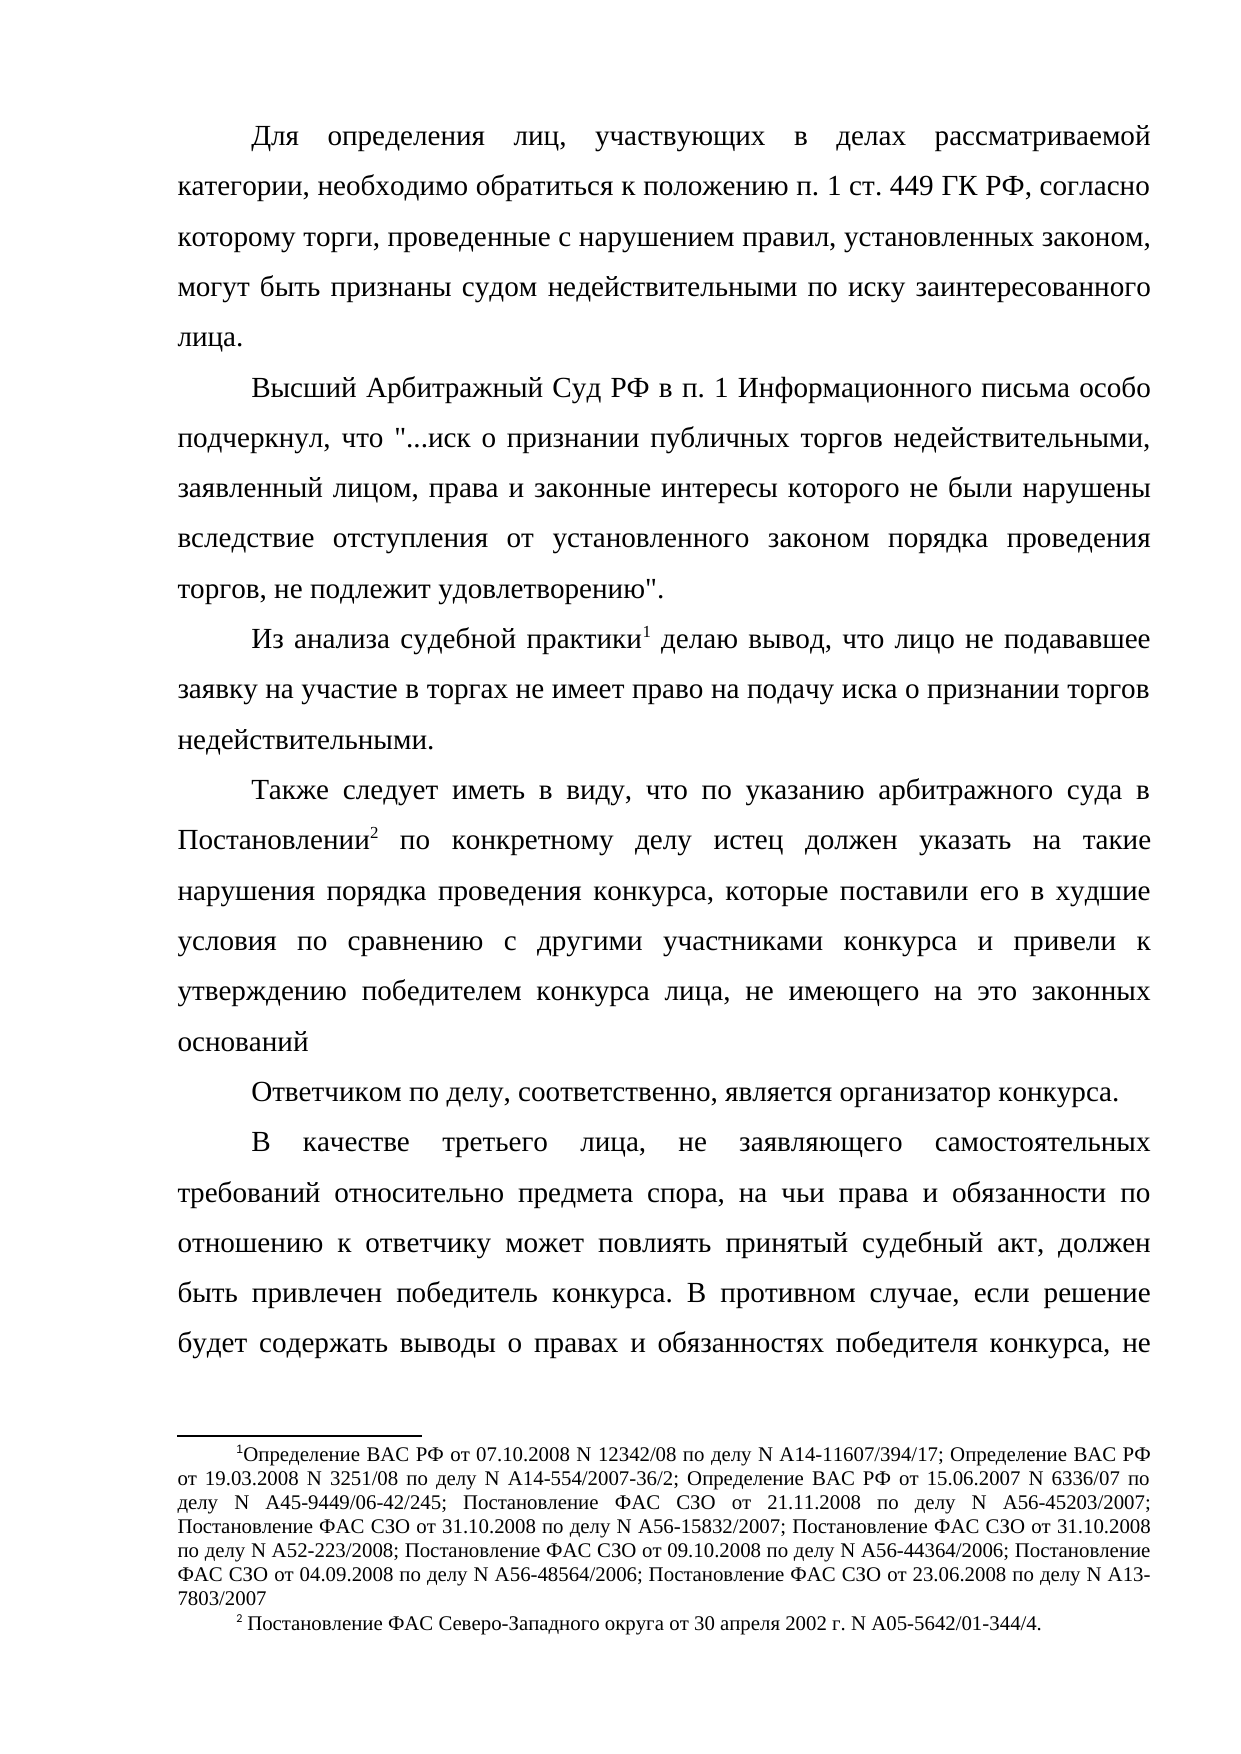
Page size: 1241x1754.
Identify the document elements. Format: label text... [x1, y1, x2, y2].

text Ответчиком по делу, соответственно, является организатор конкурса. [177, 1074, 1152, 1108]
text Высший Арбитражный Суд РФ в п. 1 Информационного письма особо подчеркнул, что "...иск о признании публичных торгов недействительными, заявленный лицом, права и законные интересы которого не были нарушены вследствие отступления от установленного законом порядка проведения торгов, не подлежит удовлетворению". [177, 370, 1152, 604]
text Из анализа судебной практики делаю вывод, что лицо не подававшее заявку на участие в торгах не имеет право на подачу иска о признании торгов недействительными. [177, 621, 1152, 755]
text Для определения лиц, участвующих в делах рассматриваемой категории, необходимо обратиться к положению п. 1 ст. 449 ГК РФ, согласно которому торги, проведенные с нарушением правил, установленных законом, могут быть признаны судом недействительными по иску заинтересованного лица. [177, 118, 1152, 353]
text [177, 1124, 1152, 1359]
text Также следует иметь в виду, что по указанию арбитражного суда в Постановлении по конкретному делу истец должен указать на такие нарушения порядка проведения конкурса, которые поставили его в худшие условия по сравнению с другими участниками конкурса и привели к утверждению победителем конкурса лица, не имеющего на это законных оснований [177, 772, 1152, 1057]
